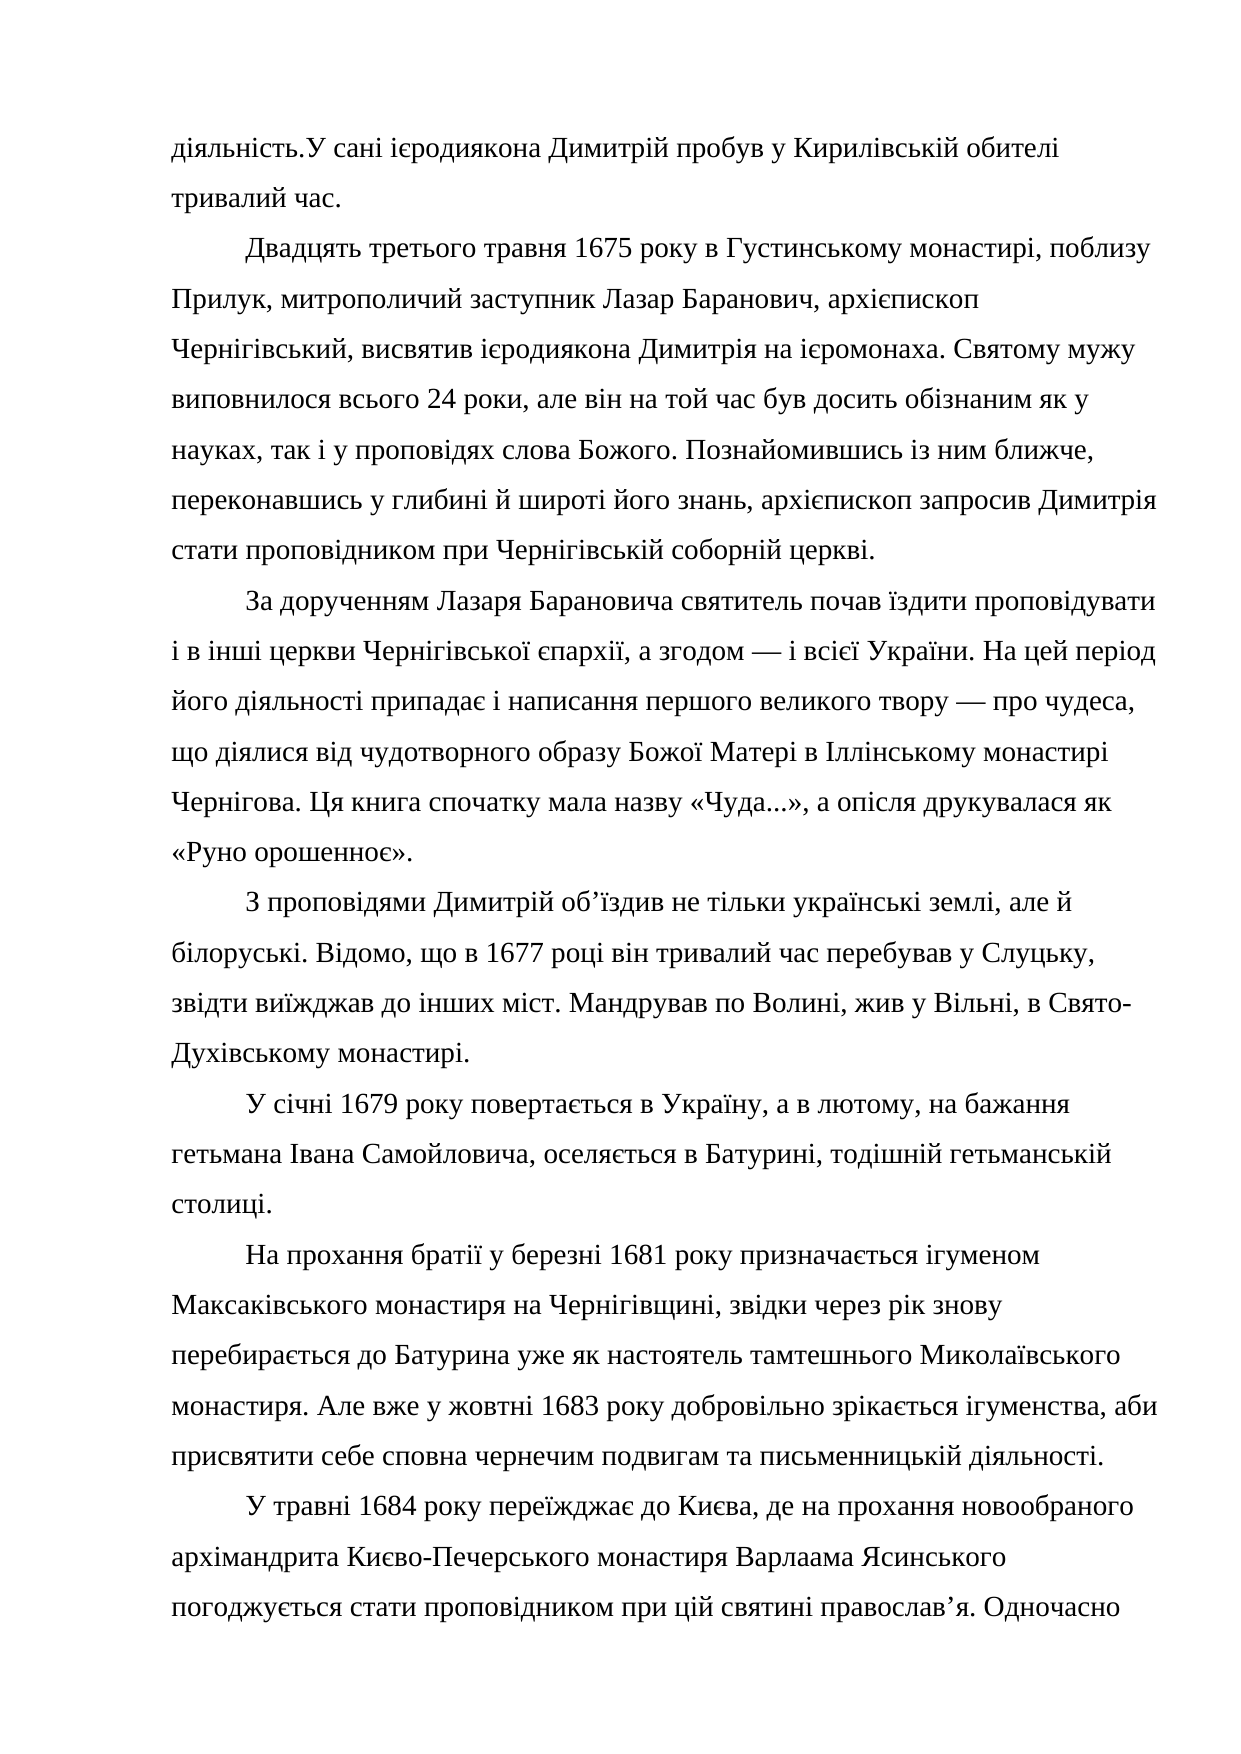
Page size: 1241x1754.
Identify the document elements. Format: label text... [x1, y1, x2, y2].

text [171, 1488, 1169, 1622]
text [171, 130, 1169, 214]
text У січні 1679 року повертається в Україну, а в лютому, на бажання гетьмана Івана Самойловича, оселяється в Батурині, тодішній гетьманській столиці. [171, 1086, 1169, 1220]
text З проповідями Димитрій об’їздив не тільки українські землі, але й білоруські. Відомо, що в 1677 році він тривалий час перебував у Слуцьку, звідти виїжджав до інших міст. Мандрував по Волині, жив у Вільні, в Свято-Духівському монастирі. [171, 884, 1169, 1069]
text За дорученням Лазаря Барановича святитель почав їздити проповідувати і в інші церкви Чернігівської єпархії, а згодом — і всієї України. На цей період його діяльності припадає і написання першого великого твору — про чудеса, що діялися від чудотворного образу Божої Матері в Іллінському монастирі Чернігова. Ця книга спочатку мала назву «Чуда...», а опісля друкувалася як «Руно орошенноє». [171, 583, 1169, 868]
text На прохання братії у березні 1681 року призначається ігуменом Максаківського монастиря на Чернігівщині, звідки через рік знову перебирається до Батурина уже як настоятель тамтешнього Миколаївського монастиря. Але вже у жовтні 1683 року добровільно зрікається ігуменства, аби присвятити себе сповна чернечим подвигам та письменницькій діяльності. [171, 1237, 1169, 1472]
text Двадцять третього травня 1675 року в Густинському монастирі, поблизу Прилук, митрополичий заступник Лазар Баранович, архієпископ Чернігівський, висвятив ієродиякона Димитрія на ієромонаха. Святому мужу виповнилося всього 24 роки, але він на той час був досить обізнаним як у науках, так і у проповідях слова Божого. Познайомившись із ним ближче, переконавшись у глибині й широті його знань, архієпископ запросив Димитрія стати проповідником при Чернігівській соборній церкві. [171, 231, 1169, 566]
